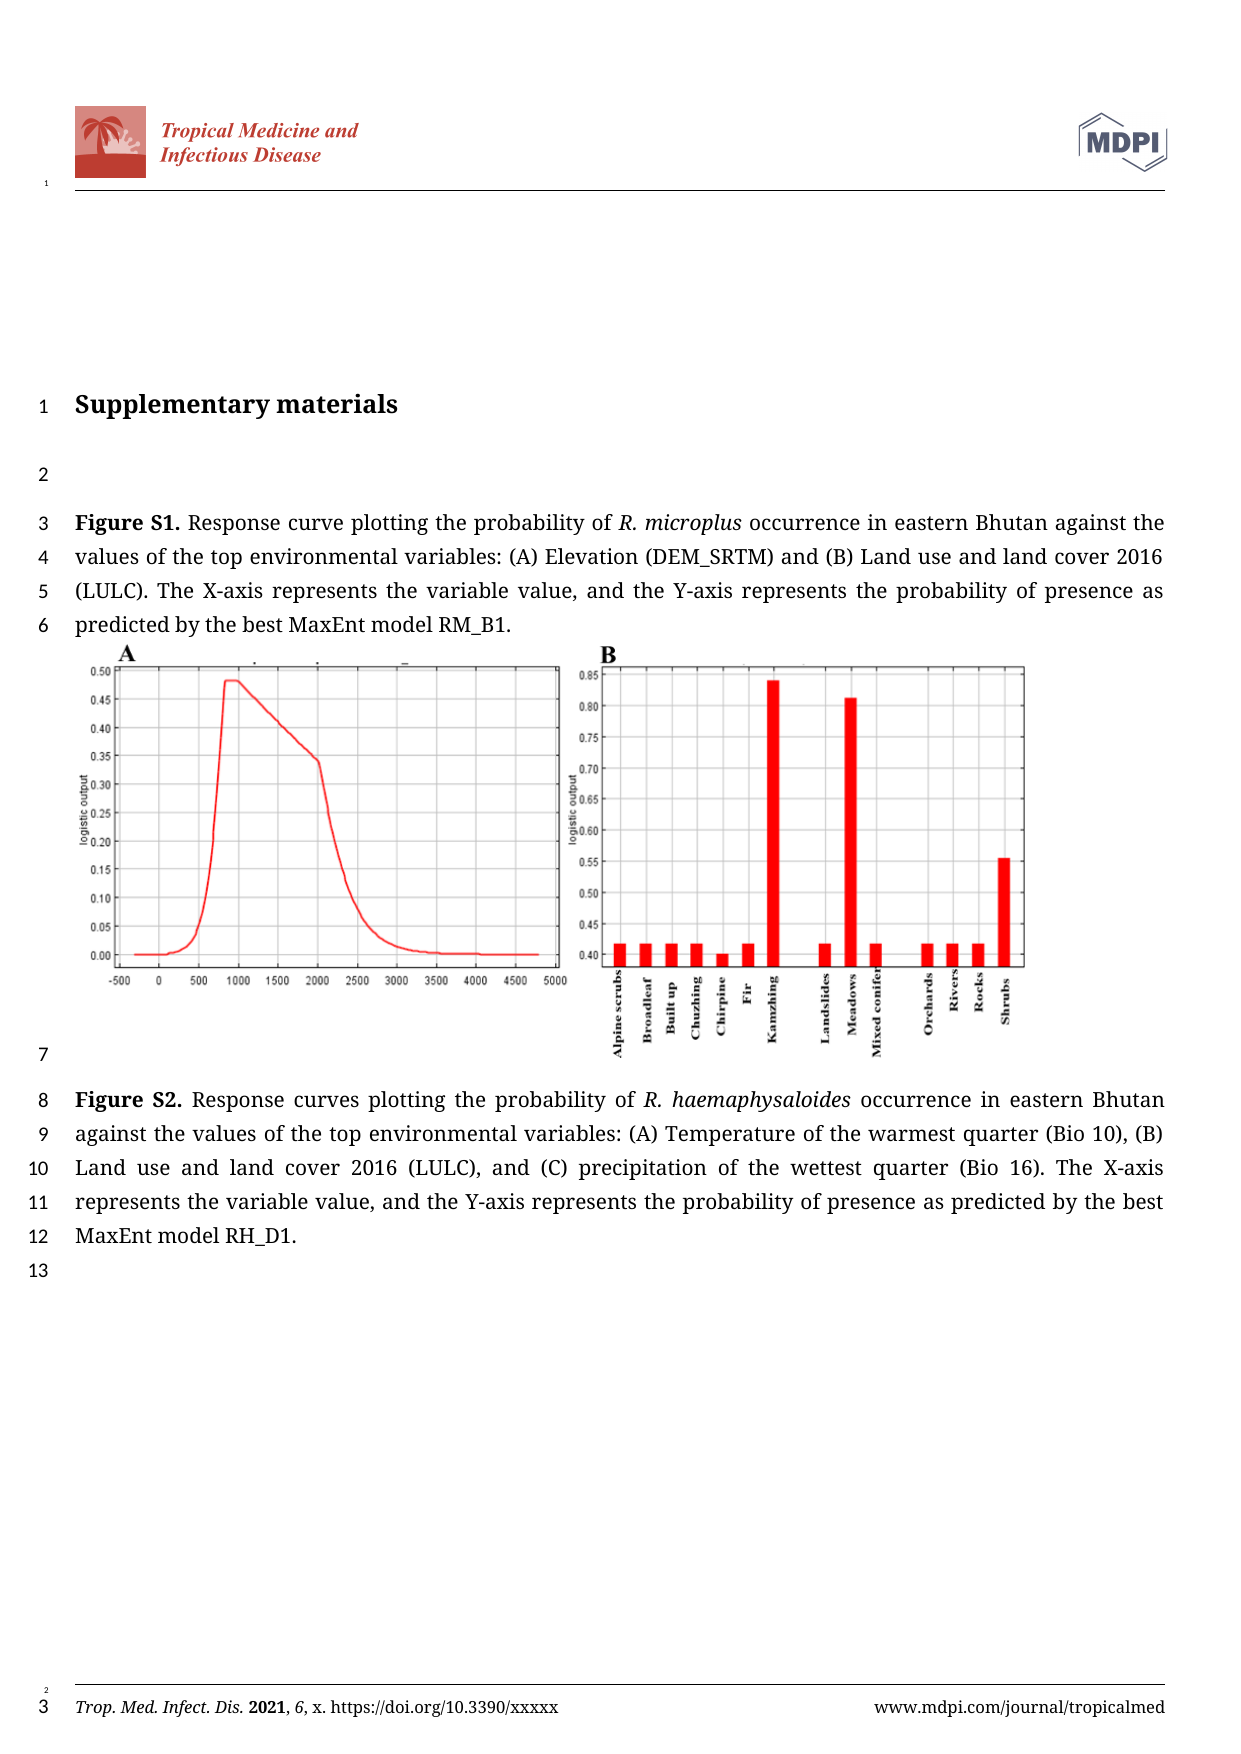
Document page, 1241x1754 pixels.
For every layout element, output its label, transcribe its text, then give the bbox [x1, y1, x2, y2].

picture [1078, 112, 1168, 172]
text Supplementary materials [75, 369, 1165, 437]
picture [75, 106, 363, 178]
picture [75, 641, 1025, 1061]
text Figure S2. Response curves plotting the probability of R. haemaphysaloides occurrence in eastern Bhutan against the values of the top environmental variables: (A) Temperature of the warmest quarter (Bio 10), (B) Land use and land cover 2016 (LULC), and (C) precipitation of the wettest quarter (Bio 16). The X-axis represents the variable value, and the Y-axis represents the probability of presence as predicted by the best MaxEnt model RH_D1. [75, 1083, 1165, 1252]
text Figure S1. Response curve plotting the probability of R. microplus occurrence in eastern Bhutan against the values of the top environmental variables: (A) Elevation (DEM_SRTM) and (B) Land use and land cover 2016 (LULC). The X-axis represents the variable value, and the Y-axis represents the probability of presence as predicted by the best MaxEnt model RM_B1. [75, 505, 1165, 641]
